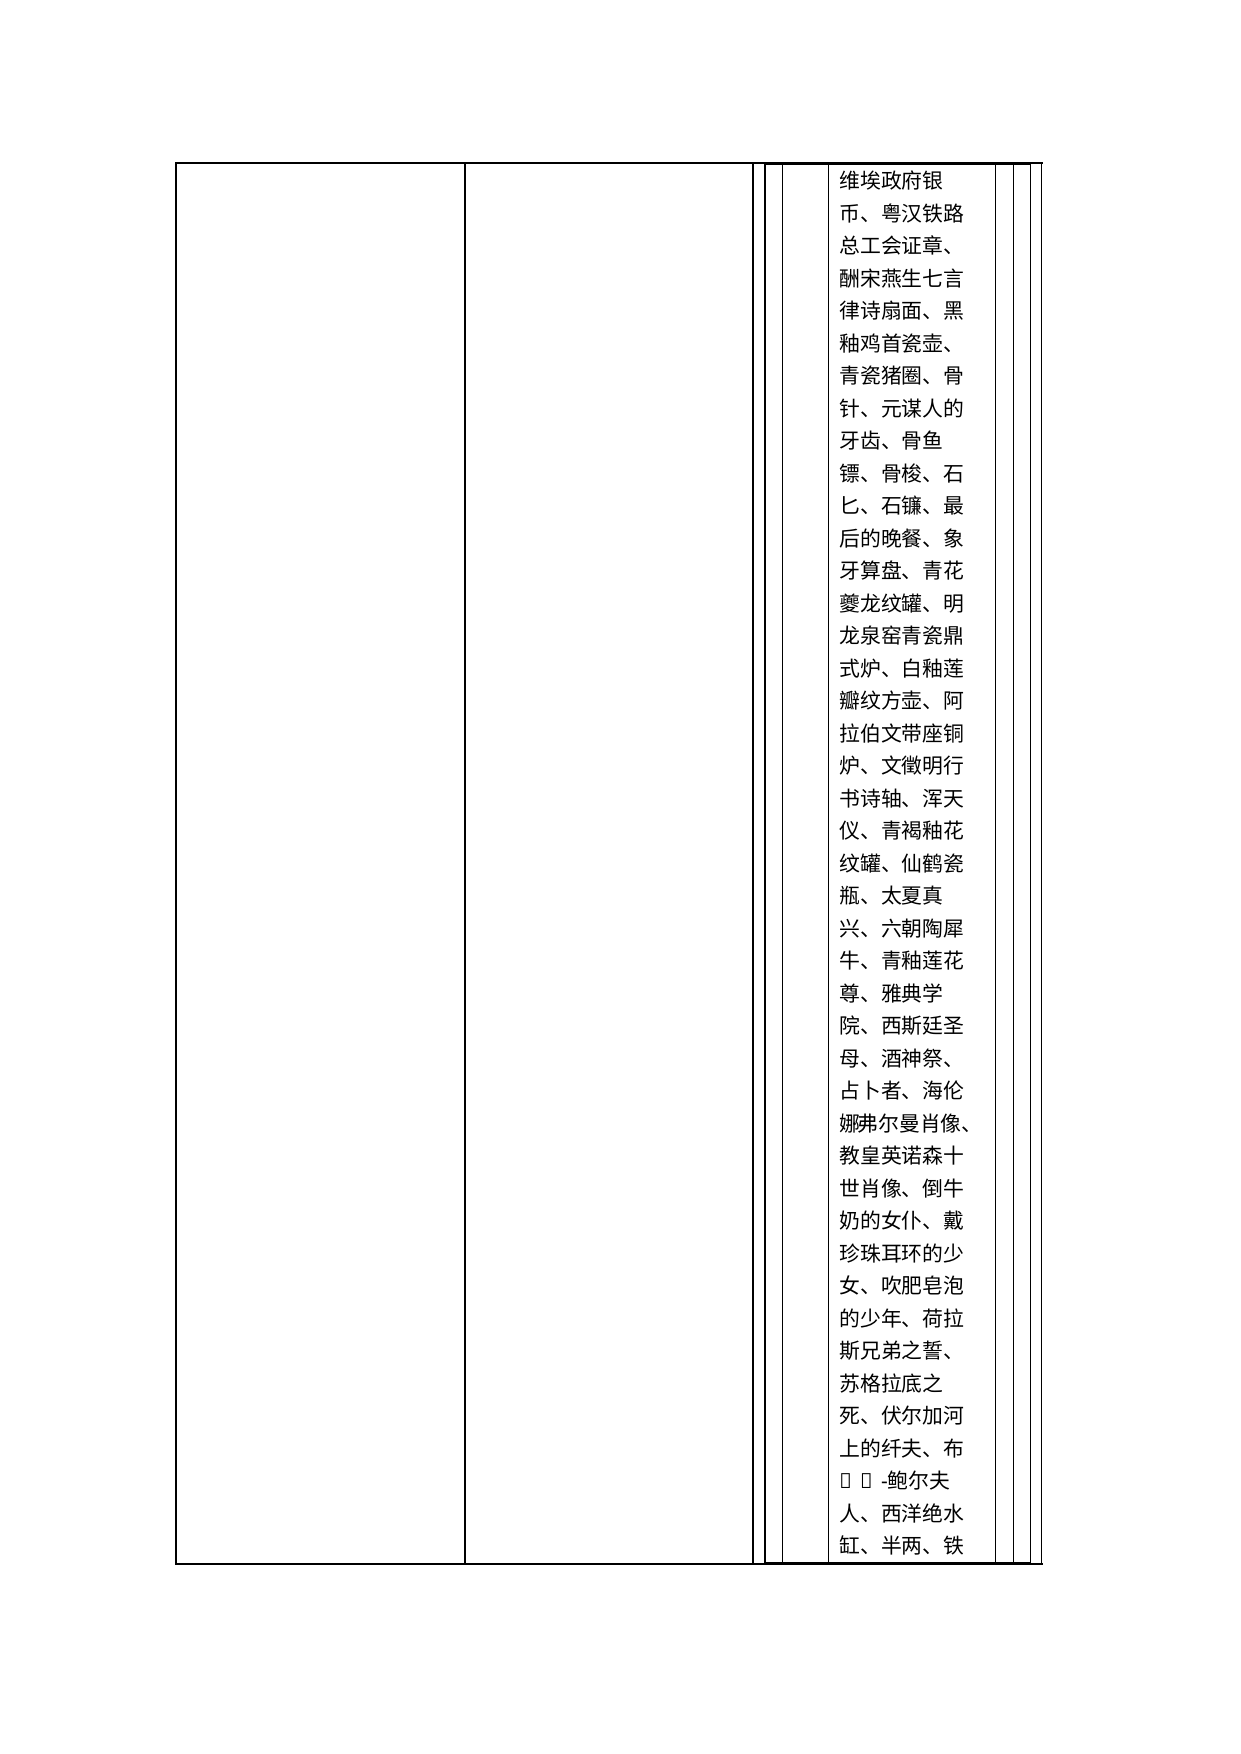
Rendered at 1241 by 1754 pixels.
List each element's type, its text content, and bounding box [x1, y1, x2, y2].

table_cell [466, 164, 752, 1563]
table_cell [766, 165, 782, 1562]
table_cell [996, 165, 1013, 1562]
table_cell [754, 164, 764, 1563]
table_cell [1014, 165, 1030, 1562]
table_cell [783, 165, 828, 1562]
table_cell [1031, 164, 1041, 1563]
table_cell [829, 165, 995, 1562]
table_cell 1 [177, 164, 464, 1563]
